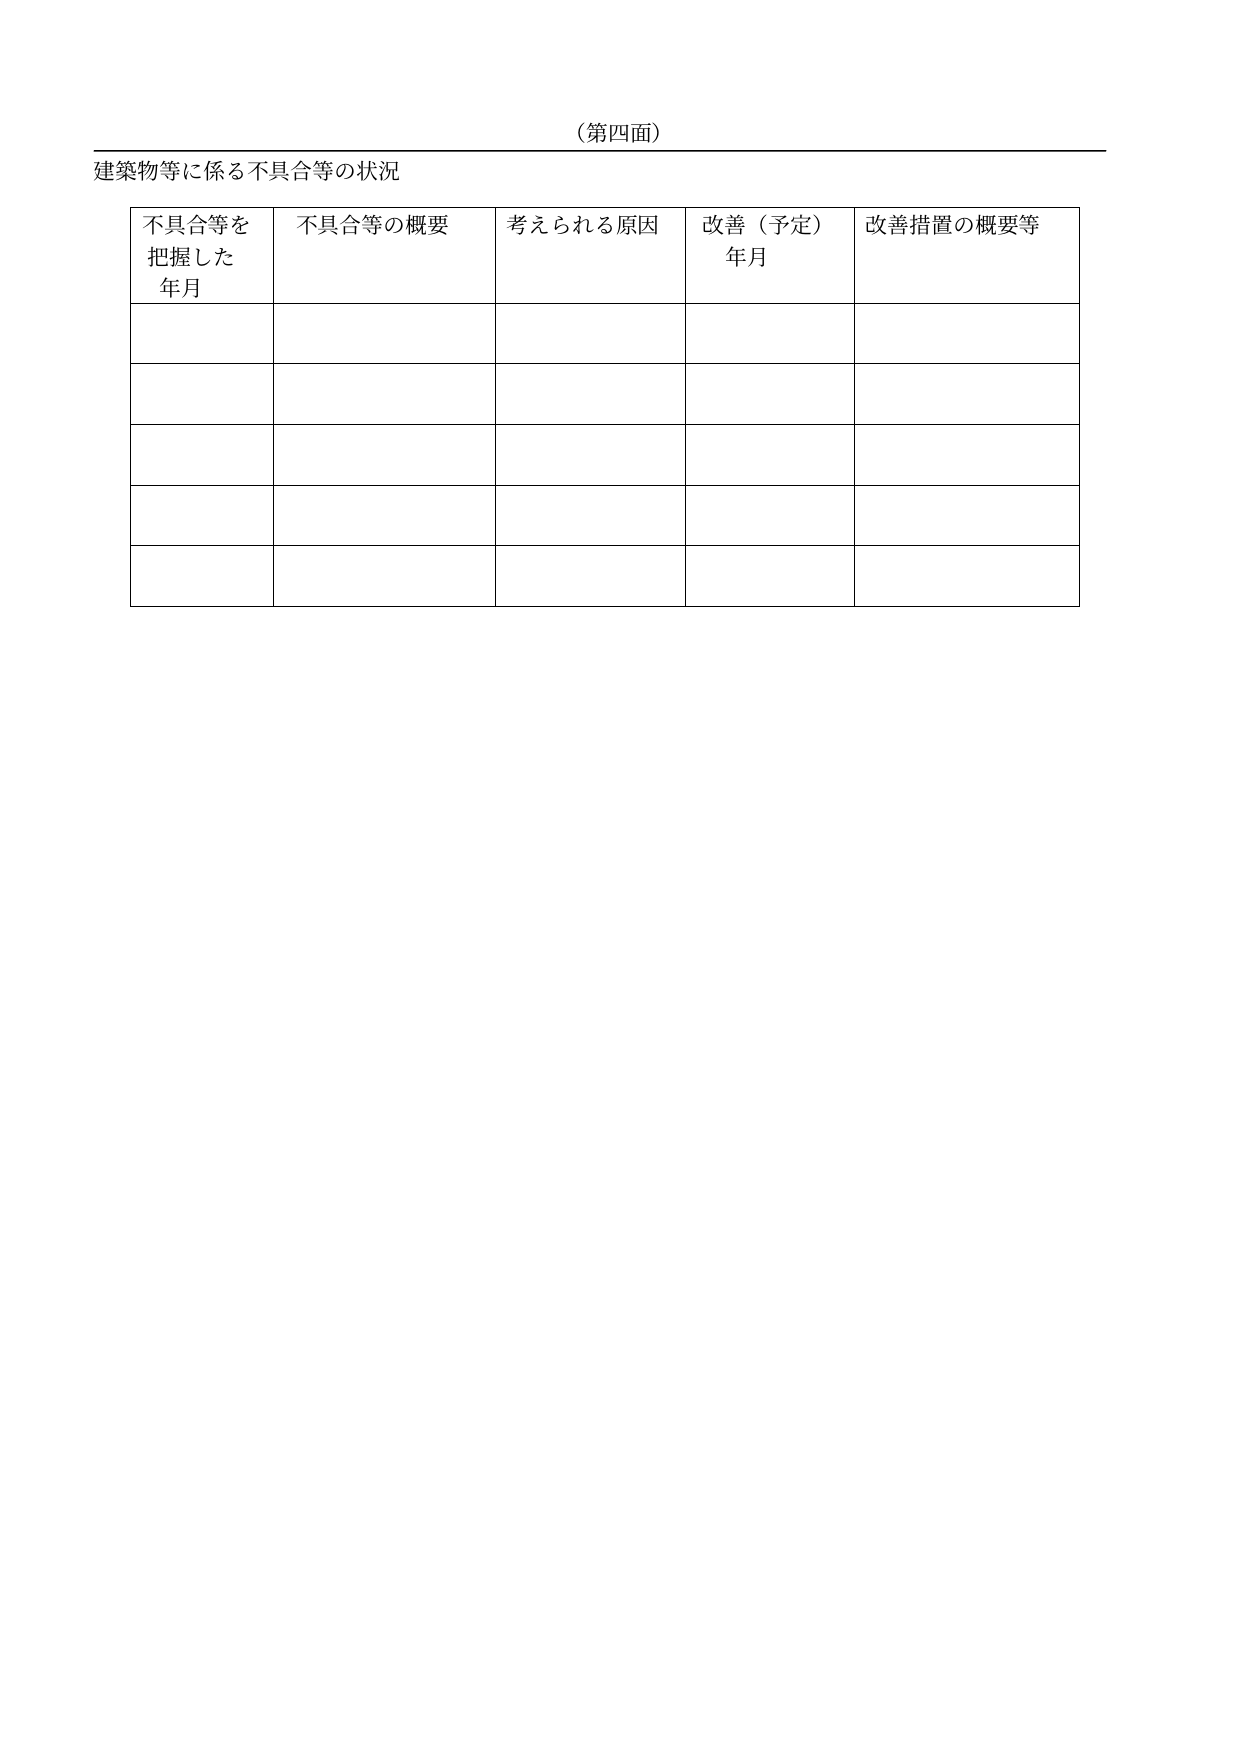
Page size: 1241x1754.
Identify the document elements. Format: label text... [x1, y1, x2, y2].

table_header 不具合等を 把握した 年月 [131, 208, 273, 303]
table_cell [855, 304, 1079, 363]
table_cell [855, 486, 1079, 545]
table_cell [686, 546, 854, 606]
table_header 考えられる原因 [496, 208, 685, 303]
table_header 改善措置の概要等 [855, 208, 1079, 303]
table_cell [131, 546, 273, 606]
text 建築物等に係る不具合等の状況 [94, 151, 1144, 188]
table_cell [496, 486, 685, 545]
table_cell [496, 364, 685, 424]
table_cell [686, 304, 854, 363]
table_cell [855, 364, 1079, 424]
table_cell [855, 546, 1079, 606]
table_cell [131, 486, 273, 545]
table_cell [274, 304, 495, 363]
table_cell [131, 304, 273, 363]
table_cell [686, 364, 854, 424]
table_cell [686, 486, 854, 545]
table_cell [855, 425, 1079, 484]
table_cell [131, 425, 273, 484]
table_cell [274, 486, 495, 545]
table_cell [496, 425, 685, 484]
table_cell [686, 425, 854, 484]
table_header 改善（予定） 年月 [686, 208, 854, 303]
table_cell [496, 304, 685, 363]
table_cell [274, 546, 495, 606]
table_cell [496, 546, 685, 606]
table_cell [274, 364, 495, 424]
table_cell [131, 364, 273, 424]
text （第四面） [94, 113, 1144, 151]
table_cell [274, 425, 495, 484]
table_header 不具合等の概要 [274, 208, 495, 303]
